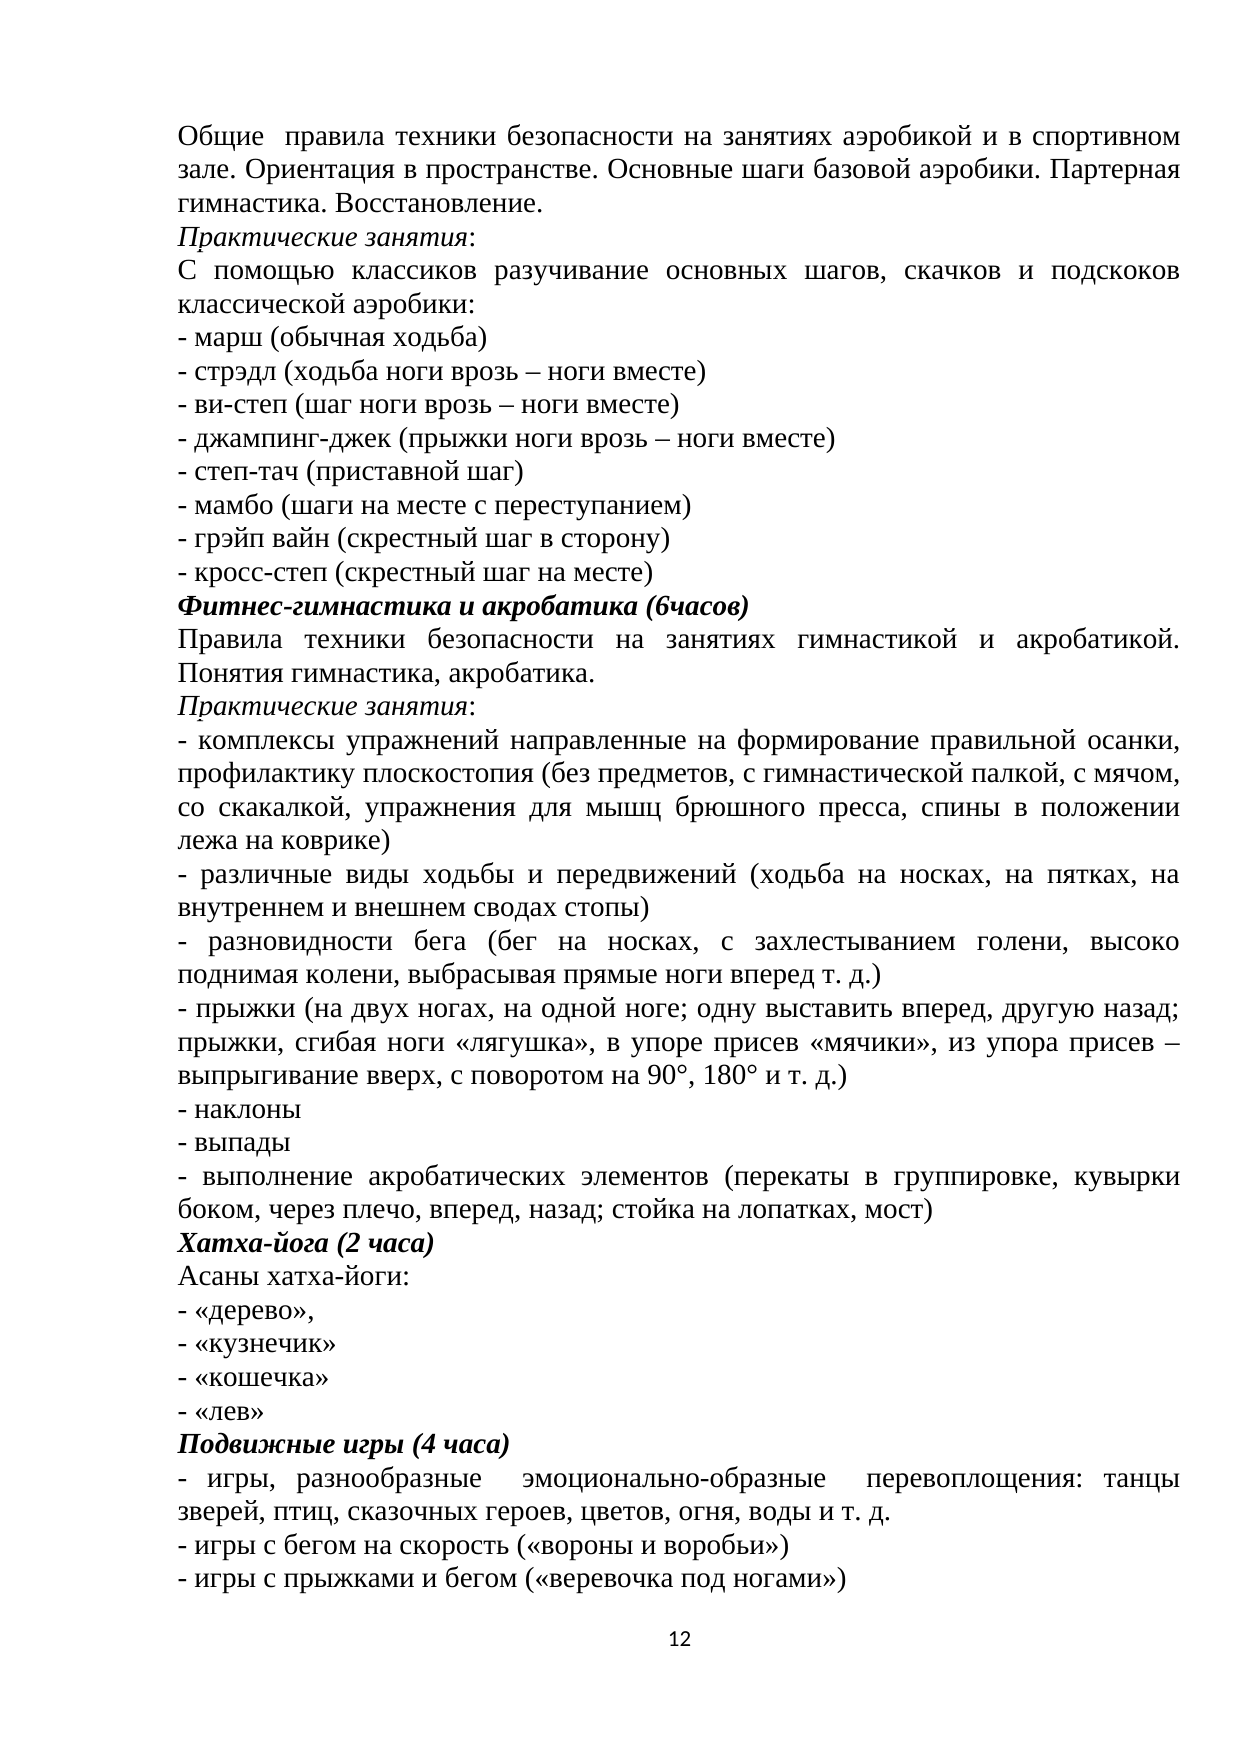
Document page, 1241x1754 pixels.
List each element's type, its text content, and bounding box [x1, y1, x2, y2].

text - «дерево», [177, 1292, 1181, 1326]
text Правила техники безопасности на занятиях гимнастикой и акробатикой. Понятия гимнастика, акробатика. [177, 621, 1181, 688]
text Общие правила техники безопасности на занятиях аэробикой и в спортивном зале. Ориентация в пространстве. Основные шаги базовой аэробики. Партерная гимнастика. Восстановление. [177, 118, 1181, 219]
text Практические занятия: [177, 688, 1181, 722]
text - выпады [177, 1124, 1181, 1158]
text - наклоны [177, 1091, 1181, 1124]
text - ви-степ (шаг ноги врозь – ноги вместе) [177, 386, 1181, 420]
text - «кошечка» [177, 1359, 1181, 1393]
text - игры с бегом на скорость («вороны и воробьи») [177, 1527, 1181, 1560]
text - комплексы упражнений направленные на формирование правильной осанки, профилактику плоскостопия (без предметов, с гимнастической палкой, с мячом, со скакалкой, упражнения для мышц брюшного пресса, спины в положении лежа на коврике) [177, 722, 1181, 856]
text - прыжки (на двух ногах, на одной ноге; одну выставить вперед, другую назад; прыжки, сгибая ноги «лягушка», в упоре присев «мячики», из упора присев – выпрыгивание вверх, с поворотом на 90°, 180° и т. д.) [177, 990, 1181, 1091]
text - марш (обычная ходьба) [177, 319, 1181, 353]
text Фитнес-гимнастика и акробатика (6часов) [177, 588, 1181, 621]
text Практические занятия: [177, 219, 1181, 252]
text - степ-тач (приставной шаг) [177, 453, 1181, 487]
text - разновидности бега (бег на носках, с захлестыванием голени, высоко поднимая колени, выбрасывая прямые ноги вперед т. д.) [177, 923, 1181, 990]
text Асаны хатха-йоги: [177, 1258, 1181, 1292]
text - «лев» [177, 1393, 1181, 1426]
text - «кузнечик» [177, 1326, 1181, 1359]
text - грэйп вайн (скрестный шаг в сторону) [177, 521, 1181, 554]
text - различные виды ходьбы и передвижений (ходьба на носках, на пятках, на внутреннем и внешнем сводах стопы) [177, 856, 1181, 923]
text - стрэдл (ходьба ноги врозь – ноги вместе) [177, 353, 1181, 386]
text - выполнение акробатических элементов (перекаты в группировке, кувырки боком, через плечо, вперед, назад; стойка на лопатках, мост) [177, 1158, 1181, 1225]
text - игры с прыжками и бегом («веревочка под ногами») [177, 1560, 1181, 1594]
text - джампинг-джек (прыжки ноги врозь – ноги вместе) [177, 420, 1181, 453]
text - кросс-степ (скрестный шаг на месте) [177, 554, 1181, 588]
text Хатха-йога (2 часа) [177, 1225, 1181, 1258]
text С помощью классиков разучивание основных шагов, скачков и подскоков классической аэробики: [177, 252, 1181, 319]
text Подвижные игры (4 часа) [177, 1426, 1181, 1460]
text - игры, разнообразные эмоционально-образные перевоплощения: танцы зверей, птиц, сказочных героев, цветов, огня, воды и т. д. [177, 1460, 1181, 1527]
text - мамбо (шаги на месте с переступанием) [177, 487, 1181, 521]
